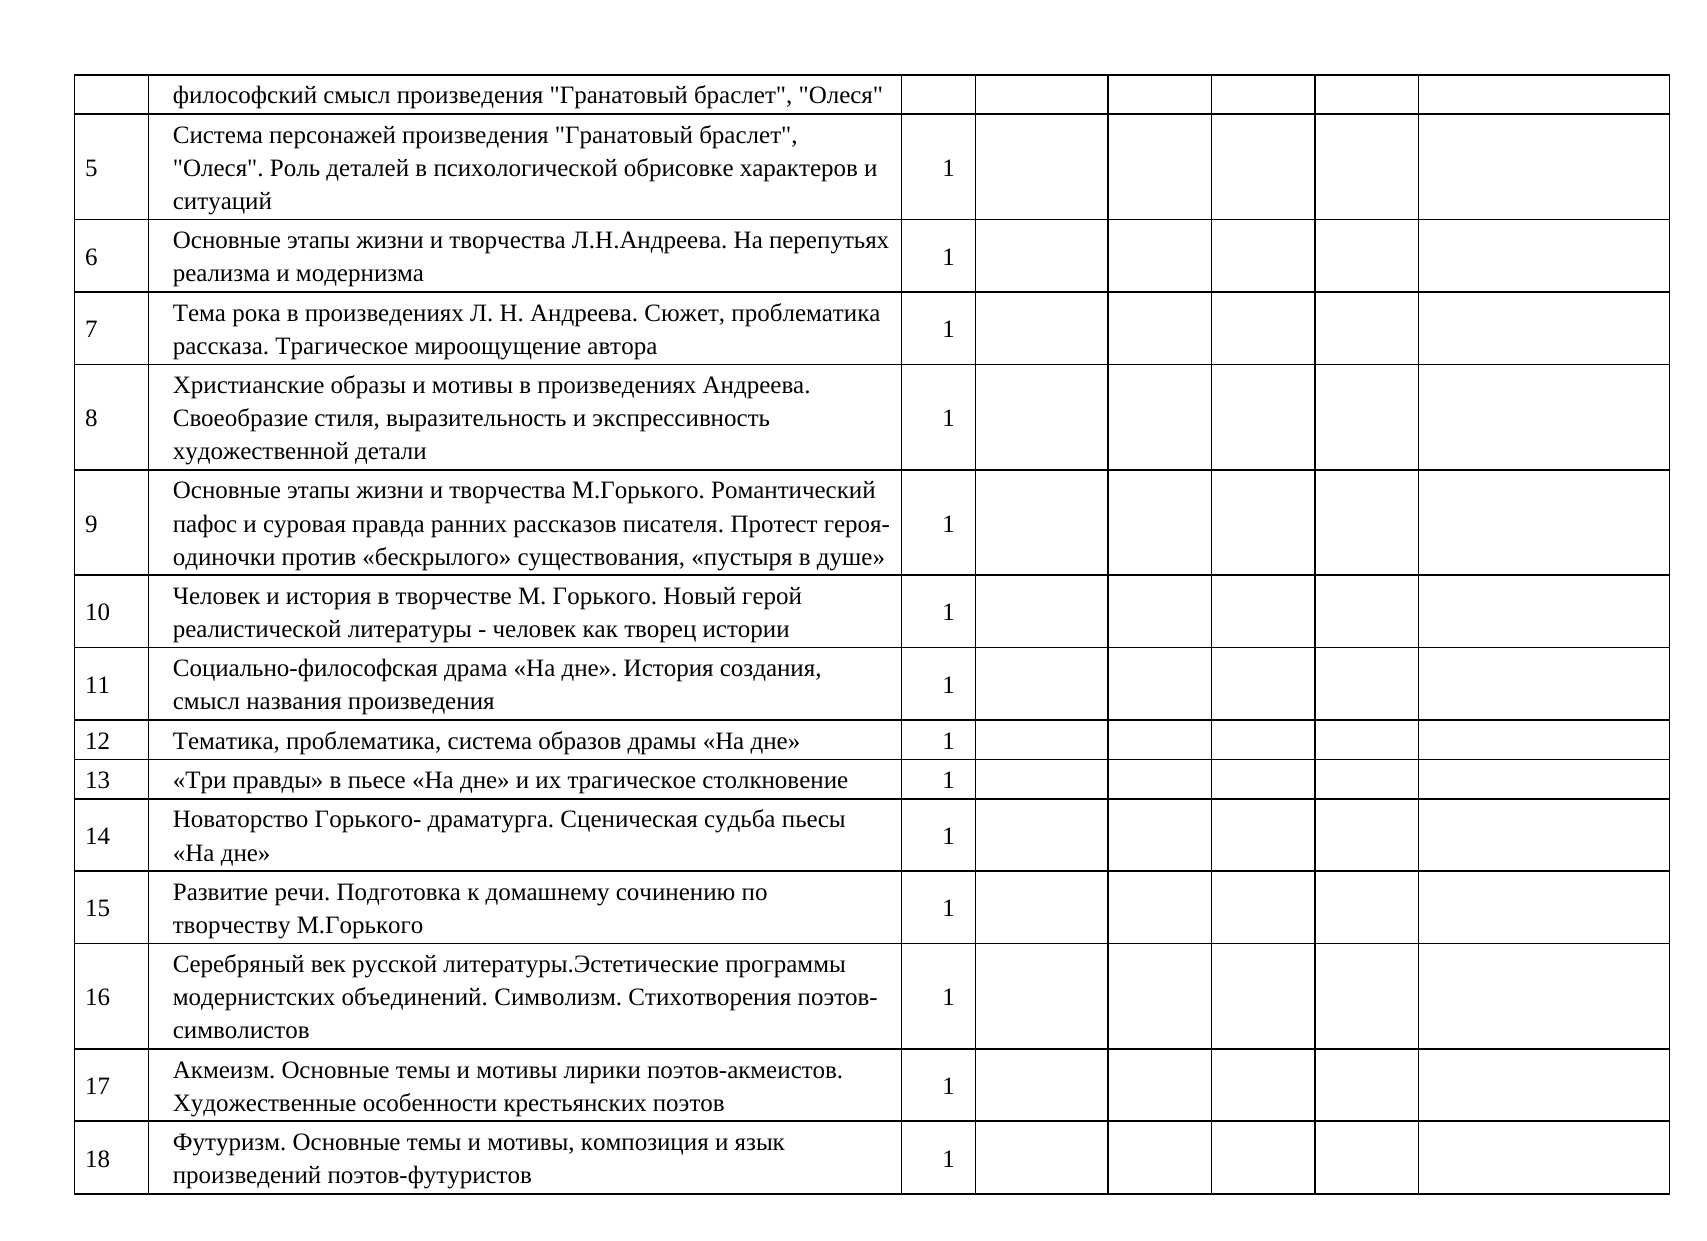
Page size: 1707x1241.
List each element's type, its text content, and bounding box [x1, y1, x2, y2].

table_cell 1 [902, 721, 975, 758]
table_cell 1 [902, 576, 975, 647]
table_cell Серебряный век русской литературы.Эстетические программы модернистских объединений. Символизм. Стихотворения поэтов-символистов [149, 944, 901, 1048]
table_cell [976, 872, 1107, 943]
table_cell [1212, 872, 1314, 943]
table_cell [976, 760, 1107, 798]
table_cell [1316, 800, 1418, 870]
table_cell [1316, 220, 1418, 291]
table_cell [1316, 576, 1418, 647]
table_cell [1109, 648, 1211, 719]
table_cell [976, 576, 1107, 647]
table_cell [1419, 576, 1669, 647]
table_cell 4 [75, 76, 148, 113]
table_cell [1109, 1050, 1211, 1120]
table_cell [1109, 293, 1211, 363]
table_cell [1316, 721, 1418, 758]
table_cell [1109, 721, 1211, 758]
table_cell [1212, 220, 1314, 291]
table_cell [1212, 648, 1314, 719]
table_cell [1109, 944, 1211, 1048]
table_cell [1316, 648, 1418, 719]
table_cell 16 [75, 944, 148, 1048]
table_cell [1109, 800, 1211, 870]
table_cell 10 [75, 576, 148, 647]
table_cell 1 [902, 220, 975, 291]
table_cell Основные этапы жизни и творчества М.Горького. Романтический пафос и суровая правда ранних рассказов писателя. Протест героя-одиночки против «бескрылого» существования, «пустыря в душе» [149, 471, 901, 574]
table_cell [1212, 576, 1314, 647]
table_cell [1212, 721, 1314, 758]
table_cell [1109, 760, 1211, 798]
table_cell [976, 1122, 1107, 1193]
table_cell [1109, 220, 1211, 291]
table_cell 5 [75, 115, 148, 219]
table_cell 6 [75, 220, 148, 291]
table_cell 1 [902, 1050, 975, 1120]
table_cell [1419, 76, 1669, 113]
table_cell «Три правды» в пьесе «На дне» и их трагическое столкновение [149, 760, 901, 798]
table_cell [1316, 293, 1418, 363]
table_cell 1 [902, 1122, 975, 1193]
table_cell 1 [902, 872, 975, 943]
table_cell 18 [75, 1122, 148, 1193]
table_cell 9 [75, 471, 148, 574]
table_cell [1212, 800, 1314, 870]
table_cell [1419, 220, 1669, 291]
table_cell [1212, 1050, 1314, 1120]
table_cell [976, 800, 1107, 870]
table_cell [1419, 115, 1669, 219]
table_cell [1419, 471, 1669, 574]
table_cell [976, 648, 1107, 719]
table_cell [1419, 721, 1669, 758]
table_cell [1212, 944, 1314, 1048]
table_cell [976, 471, 1107, 574]
table_cell [976, 721, 1107, 758]
table_cell 1 [902, 760, 975, 798]
table_cell 1 [902, 648, 975, 719]
table_cell 15 [75, 872, 148, 943]
table_cell [1109, 76, 1211, 113]
table_cell [976, 1050, 1107, 1120]
table_cell [1316, 1050, 1418, 1120]
table_cell 1 [902, 293, 975, 363]
table_cell Социально-философская драма «На дне». История создания, смысл названия произведения [149, 648, 901, 719]
table_cell [1212, 760, 1314, 798]
table_cell [1419, 648, 1669, 719]
table_cell [1419, 1050, 1669, 1120]
table_cell [1212, 293, 1314, 363]
table_cell [1316, 76, 1418, 113]
table_cell [1212, 365, 1314, 469]
table_cell [1316, 760, 1418, 798]
table_cell 12 [75, 721, 148, 758]
table_cell Тематика, проблематика, система образов драмы «На дне» [149, 721, 901, 758]
table_cell [1419, 293, 1669, 363]
table_cell 1 [902, 365, 975, 469]
table_cell 14 [75, 800, 148, 870]
table_cell [1109, 872, 1211, 943]
table_cell [1212, 115, 1314, 219]
table_cell [1419, 800, 1669, 870]
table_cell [149, 76, 901, 113]
table_cell Основные этапы жизни и творчества Л.Н.Андреева. На перепутьях реализма и модернизма [149, 220, 901, 291]
table_cell 1 [902, 800, 975, 870]
table_cell [976, 944, 1107, 1048]
table_cell [976, 115, 1107, 219]
table_cell [1419, 1122, 1669, 1193]
table_cell Система персонажей произведения "Гранатовый браслет", "Олеся". Роль деталей в психологической обрисовке характеров и ситуаций [149, 115, 901, 219]
table_cell [976, 365, 1107, 469]
table_cell [1109, 1122, 1211, 1193]
table_cell Тема рока в произведениях Л. Н. Андреева. Сюжет, проблематика рассказа. Трагическое мироощущение автора [149, 293, 901, 363]
table_cell [1316, 1122, 1418, 1193]
table_cell Акмеизм. Основные темы и мотивы лирики поэтов-акмеистов. Художественные особенности крестьянских поэтов [149, 1050, 901, 1120]
table_cell 7 [75, 293, 148, 363]
table_cell [1109, 576, 1211, 647]
table_cell 1 [902, 944, 975, 1048]
table_cell Человек и история в творчестве М. Горького. Новый герой реалистической литературы - человек как творец истории [149, 576, 901, 647]
table_cell [976, 293, 1107, 363]
table_cell [1212, 1122, 1314, 1193]
table_cell [1109, 365, 1211, 469]
table_cell 13 [75, 760, 148, 798]
table_cell Развитие речи. Подготовка к домашнему сочинению по творчеству М.Горького [149, 872, 901, 943]
table_cell [1419, 365, 1669, 469]
table_cell 1 [902, 115, 975, 219]
table_cell 17 [75, 1050, 148, 1120]
table_cell [1109, 115, 1211, 219]
table_cell [1316, 115, 1418, 219]
table_cell [1316, 471, 1418, 574]
table_cell [1109, 471, 1211, 574]
table_cell Христианские образы и мотивы в произведениях Андреева. Своеобразие стиля, выразительность и экспрессивность художественной детали [149, 365, 901, 469]
table_cell [976, 76, 1107, 113]
table_cell [1419, 872, 1669, 943]
table_cell 8 [75, 365, 148, 469]
table_cell [1212, 76, 1314, 113]
table_cell [976, 220, 1107, 291]
table_cell Новаторство Горького- драматурга. Сценическая судьба пьесы «На дне» [149, 800, 901, 870]
table_cell [1419, 760, 1669, 798]
table_cell [1212, 471, 1314, 574]
table_cell 11 [75, 648, 148, 719]
table_cell 1 [902, 471, 975, 574]
table_cell [1419, 944, 1669, 1048]
table_cell [1316, 365, 1418, 469]
table_cell [1316, 944, 1418, 1048]
table_cell Футуризм. Основные темы и мотивы, композиция и язык произведений поэтов-футуристов [149, 1122, 901, 1193]
table_cell [1316, 872, 1418, 943]
table_cell 1 [902, 76, 975, 113]
